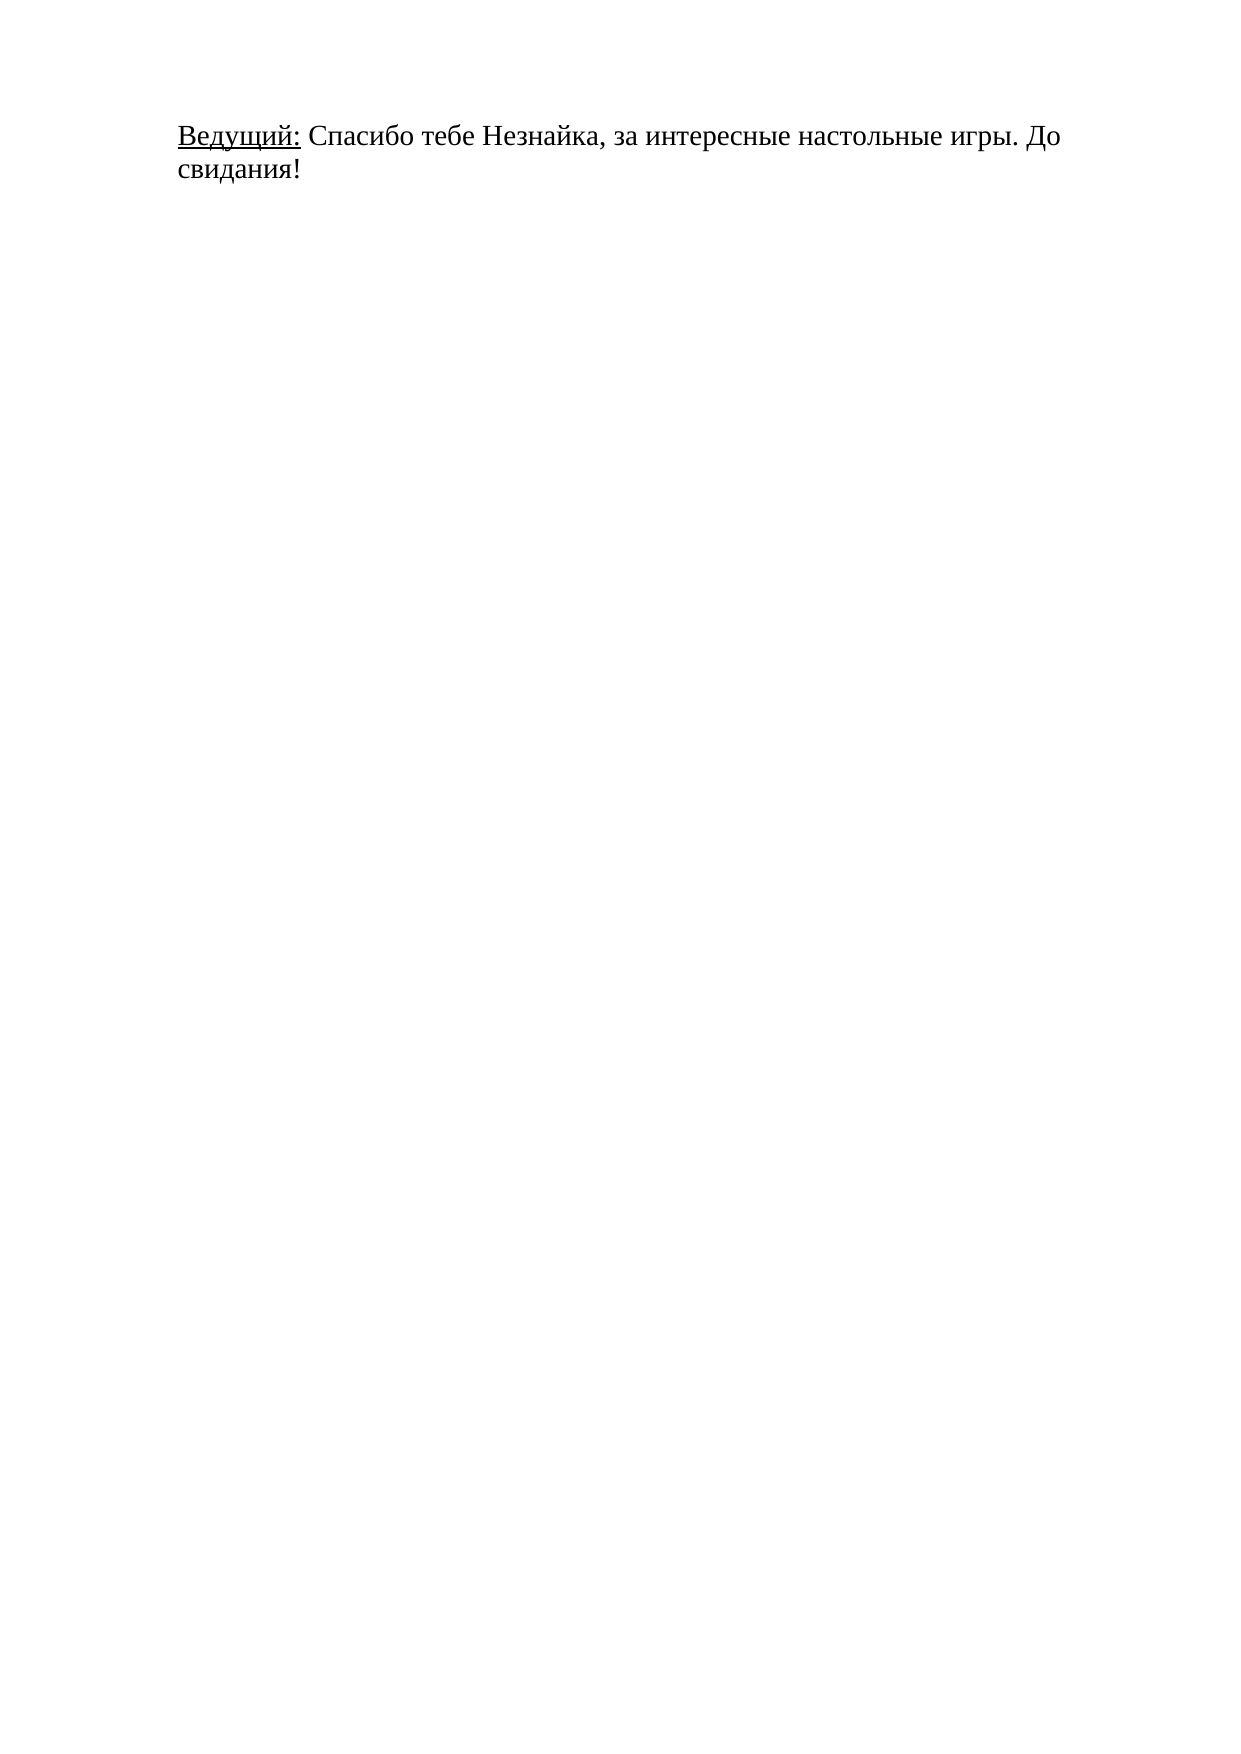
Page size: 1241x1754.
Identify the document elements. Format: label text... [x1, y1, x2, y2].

text Ведущий: Спасибо тебе Незнайка, за интересные настольные игры. До свидания! [177, 118, 1152, 185]
